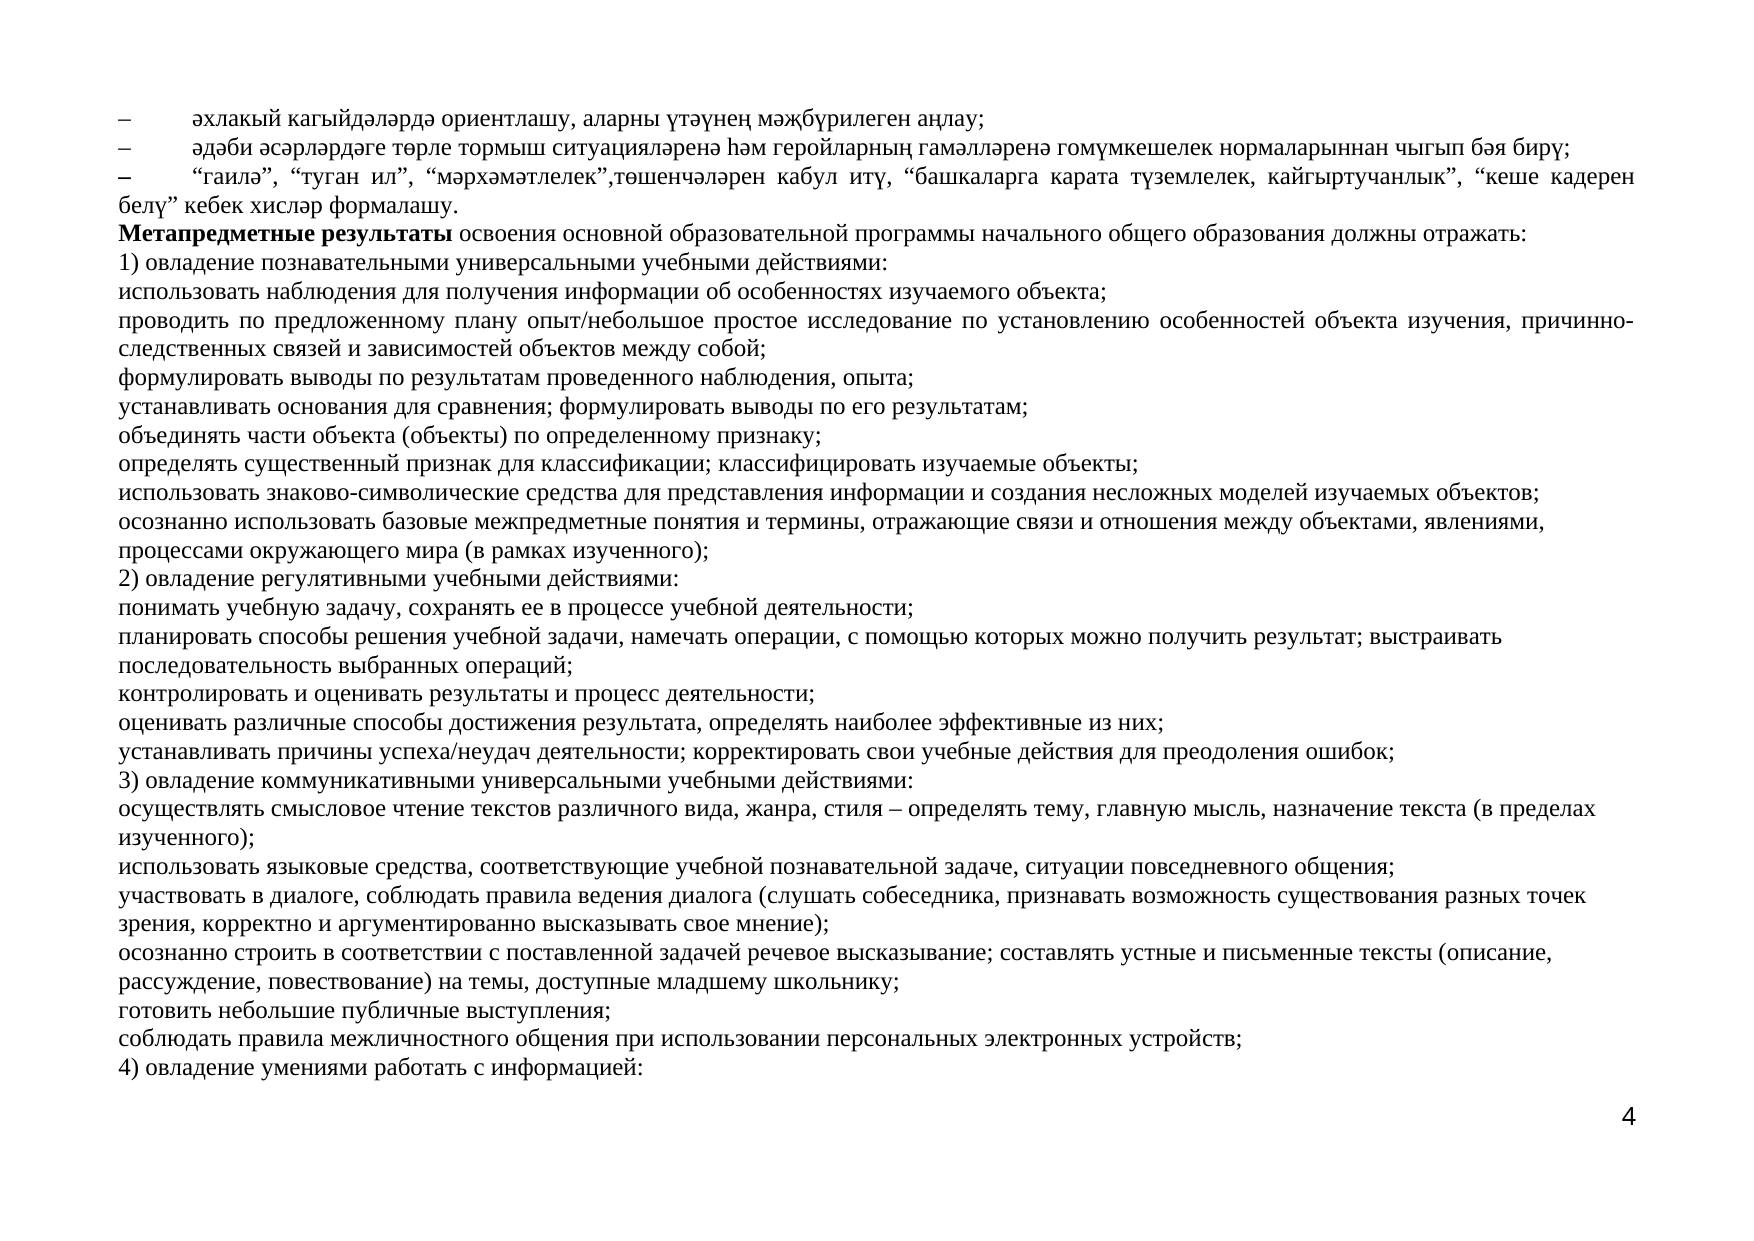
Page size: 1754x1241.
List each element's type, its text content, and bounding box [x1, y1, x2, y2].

text использовать знаково-символические средства для представления информации и создания несложных моделей изучаемых объектов; [118, 477, 1636, 506]
text контролировать и оценивать результаты и процесс деятельности; [118, 678, 1636, 707]
list “гаилә”, “туган ил”, “мәрхәмәтлелек”,төшенчәләрен кабул итү, “башкаларга карата түземлелек, кайгыртучанлык”, “кеше кадерен белү” кебек хисләр формалашу. [118, 161, 1636, 218]
text устанавливать причины успеха/неудач деятельности; корректировать свои учебные действия для преодоления ошибок; [118, 736, 1636, 765]
text формулировать выводы по результатам проведенного наблюдения, опыта; [118, 362, 1636, 391]
text соблюдать правила межличностного общения при использовании персональных электронных устройств; [118, 1023, 1636, 1052]
text 2) овладение регулятивными учебными действиями: [118, 563, 1636, 592]
text 1) овладение познавательными универсальными учебными действиями: [118, 247, 1636, 276]
text осуществлять смысловое чтение текстов различного вида, жанра, стиля – определять тему, главную мысль, назначение текста (в пределах изученного); [118, 793, 1636, 851]
text проводить по предложенному плану опыт/небольшое простое исследование по установлению особенностей объекта изучения, причинно-следственных связей и зависимостей объектов между собой; [118, 305, 1636, 362]
text 4) овладение умениями работать с информацией: [118, 1052, 1636, 1081]
text участвовать в диалоге, соблюдать правила ведения диалога (слушать собеседника, признавать возможность существования разных точек зрения, корректно и аргументированно высказывать свое мнение); [118, 880, 1636, 937]
text оценивать различные способы достижения результата, определять наиболее эффективные из них; [118, 707, 1636, 736]
text осознанно строить в соответствии с поставленной задачей речевое высказывание; составлять устные и письменные тексты (описание, рассуждение, повествование) на темы, доступные младшему школьнику; [118, 937, 1636, 995]
text осознанно использовать базовые межпредметные понятия и термины, отражающие связи и отношения между объектами, явлениями, процессами окружающего мира (в рамках изученного); [118, 506, 1636, 563]
text использовать языковые средства, соответствующие учебной познавательной задаче, ситуации повседневного общения; [118, 851, 1636, 880]
text понимать учебную задачу, сохранять ее в процессе учебной деятельности; [118, 592, 1636, 621]
text готовить небольшие публичные выступления; [118, 995, 1636, 1023]
text 3) овладение коммуникативными универсальными учебными действиями: [118, 765, 1636, 793]
text объединять части объекта (объекты) по определенному признаку; [118, 420, 1636, 448]
list әдәби әсәрләрдәге төрле тормыш ситуацияләренә һәм геройларның гамәлләренә гомүмкешелек нормаларыннан чыгып бәя бирү; [118, 132, 1636, 161]
text устанавливать основания для сравнения; формулировать выводы по его результатам; [118, 391, 1636, 420]
text определять существенный признак для классификации; классифицировать изучаемые объекты; [118, 448, 1636, 477]
text использовать наблюдения для получения информации об особенностях изучаемого объекта; [118, 276, 1636, 305]
text планировать способы решения учебной задачи, намечать операции, с помощью которых можно получить результат; выстраивать последовательность выбранных операций; [118, 621, 1636, 678]
list әхлакый кагыйдәләрдә ориентлашу, аларны үтәүнең мәҗбүрилеген аңлау; [118, 103, 1636, 132]
text Метапредметные результаты освоения основной образовательной программы начального общего образования должны отражать: [118, 218, 1636, 247]
